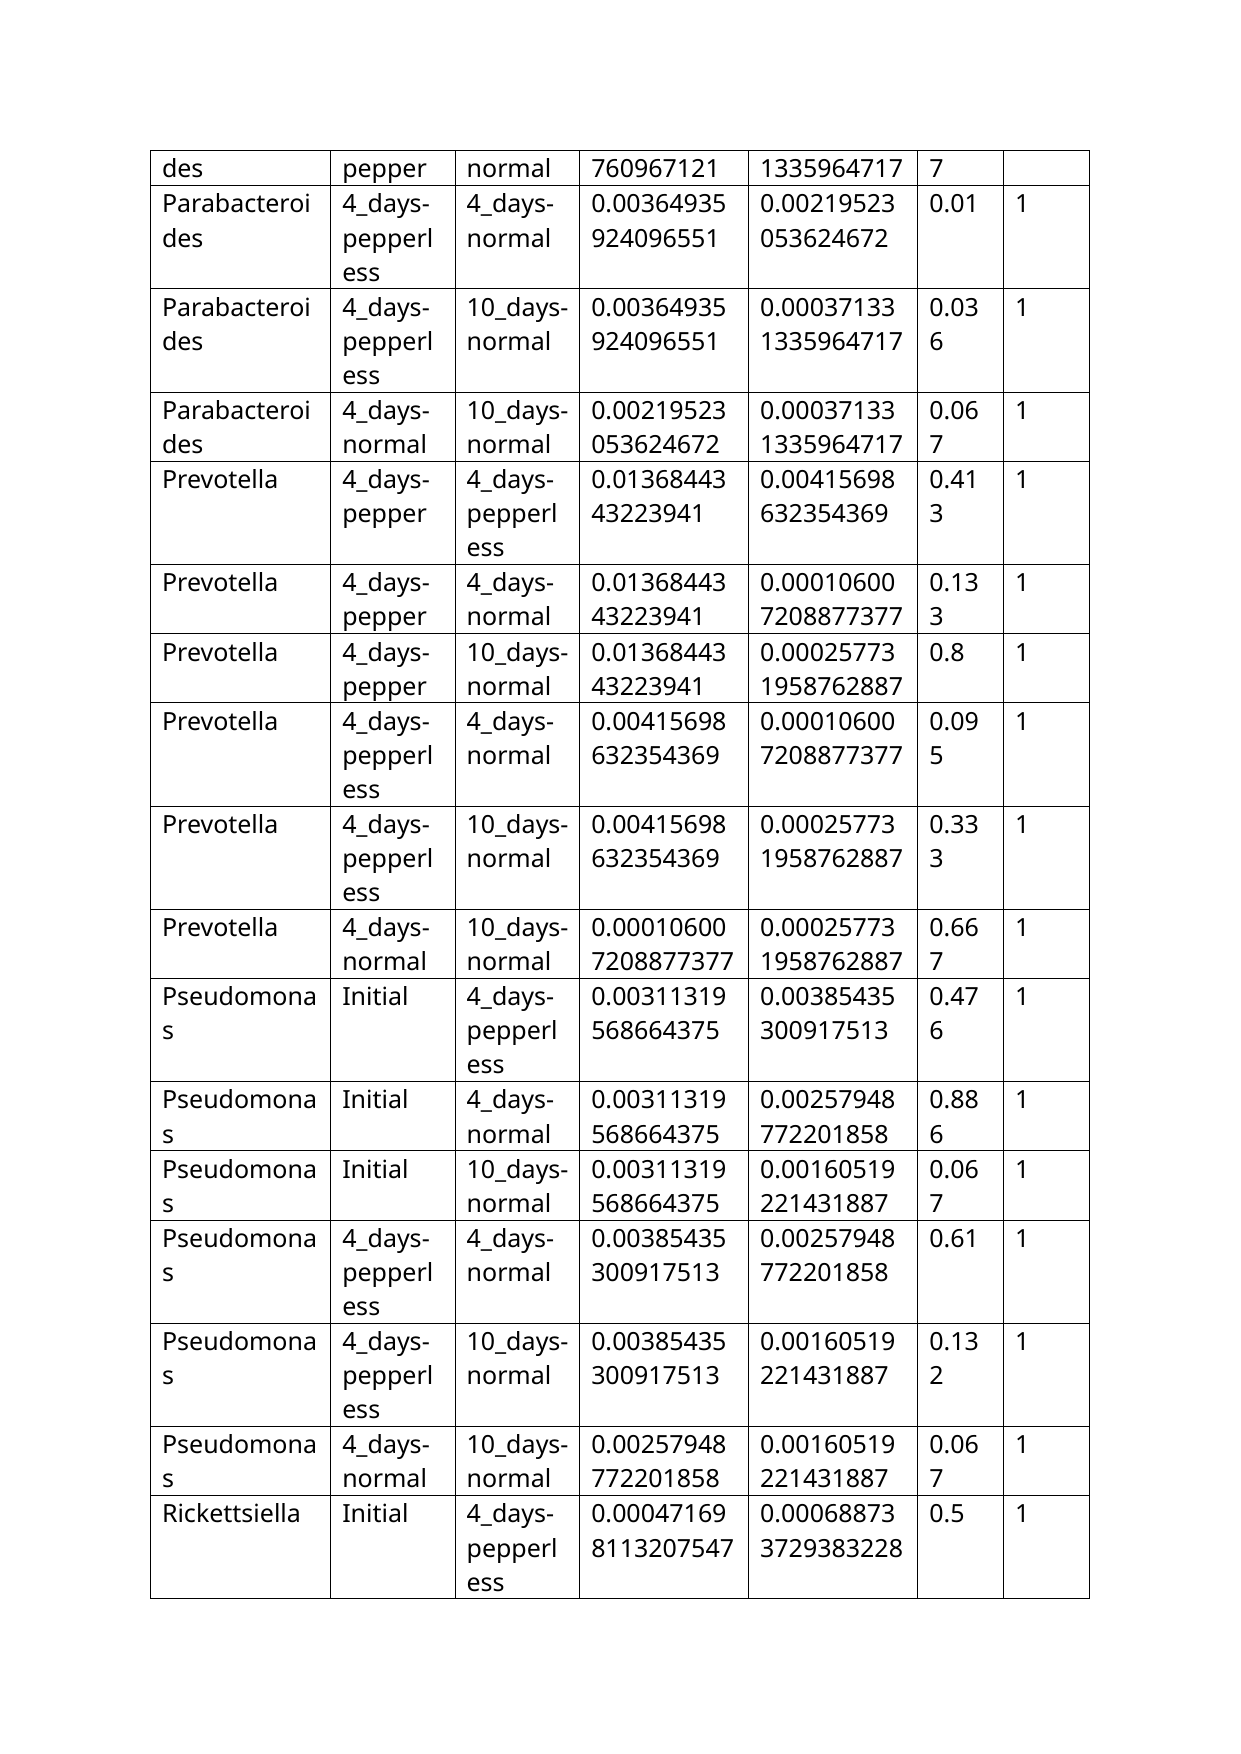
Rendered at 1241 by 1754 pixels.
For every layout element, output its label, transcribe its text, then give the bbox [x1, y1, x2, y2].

table_cell Prevotella [151, 565, 330, 633]
table_cell 0.00311319568664375 [580, 1151, 748, 1219]
table_cell Initial [331, 979, 455, 1081]
table_cell 0.476 [918, 979, 1003, 1081]
table_cell 4_days-pepperless [456, 1496, 579, 1598]
table_cell 0.000257731958762887 [749, 910, 917, 978]
table_cell 1 [1004, 1221, 1089, 1323]
table_cell 4_days-pepper [331, 634, 455, 702]
table_cell Initial [331, 1151, 455, 1219]
table_cell 10_days-normal [456, 151, 579, 185]
table_cell 10_days-normal [456, 393, 579, 461]
table_cell 1 [1004, 703, 1089, 806]
table_cell 0.61 [918, 1221, 1003, 1323]
table_cell 0.000688733729383228 [749, 1496, 917, 1598]
table_cell 0.067 [918, 1427, 1003, 1495]
table_cell 0.00415698632354369 [580, 807, 748, 909]
table_cell Prevotella [151, 462, 330, 564]
table_cell 0.8 [918, 634, 1003, 702]
table_cell 1 [1004, 393, 1089, 461]
table_cell 0.413 [918, 462, 1003, 564]
table_cell 4_days-pepperless [331, 186, 455, 288]
table_cell 0.133 [918, 565, 1003, 633]
table_cell 0.00385435300917513 [749, 979, 917, 1081]
table_cell 0.667 [918, 910, 1003, 978]
table_cell 0.000106007208877377 [580, 910, 748, 978]
table_cell Rickettsiella [151, 1496, 330, 1598]
table_cell 0.0136844343223941 [580, 565, 748, 633]
table_cell 4_days-normal [331, 910, 455, 978]
table_cell 1 [1004, 186, 1089, 288]
table_cell Initial [331, 1082, 455, 1150]
table_cell 4_days-pepperless [456, 462, 579, 564]
table_cell 4_days-normal [456, 186, 579, 288]
table_cell 0.0136844343223941 [580, 634, 748, 702]
table_cell 1 [1004, 1082, 1089, 1150]
table_cell 0.00364935924096551 [580, 186, 748, 288]
table_cell 0.00632735760967121 [580, 151, 748, 185]
table_cell 1 [1004, 289, 1089, 392]
table_cell 4_days-pepper [331, 151, 455, 185]
table_cell 4_days-pepper [331, 565, 455, 633]
table_cell Prevotella [151, 634, 330, 702]
table_cell 0.00219523053624672 [580, 393, 748, 461]
table_cell 1 [1004, 1151, 1089, 1219]
table_cell 0.132 [918, 1324, 1003, 1426]
table_cell 10_days-normal [456, 1427, 579, 1495]
table_cell 0.333 [918, 807, 1003, 909]
table_cell 0.01 [918, 186, 1003, 288]
table_cell 0.00257948772201858 [749, 1221, 917, 1323]
table_cell 0.00385435300917513 [580, 1221, 748, 1323]
table_cell 1 [1004, 1496, 1089, 1598]
table_cell 0.00415698632354369 [749, 462, 917, 564]
table_cell 4_days-pepperless [331, 1324, 455, 1426]
table_cell 1 [1004, 807, 1089, 909]
table_cell 4_days-pepperless [331, 807, 455, 909]
table_cell 4_days-normal [456, 565, 579, 633]
table_cell 0.00311319568664375 [580, 1082, 748, 1150]
table_cell 0.00257948772201858 [749, 1082, 917, 1150]
table_cell 1 [1004, 151, 1089, 185]
table_cell 1 [1004, 462, 1089, 564]
table_cell Parabacteroides [151, 151, 330, 185]
table_cell 0.067 [918, 393, 1003, 461]
table_cell Prevotella [151, 807, 330, 909]
table_cell 0.095 [918, 703, 1003, 806]
table_cell Initial [331, 1496, 455, 1598]
table_cell 0.00415698632354369 [580, 703, 748, 806]
table_cell 1 [1004, 634, 1089, 702]
table_cell 1 [1004, 1427, 1089, 1495]
table_cell Pseudomonas [151, 1324, 330, 1426]
table_cell 10_days-normal [456, 1151, 579, 1219]
table_cell 10_days-normal [456, 634, 579, 702]
table_cell 0.00160519221431887 [749, 1151, 917, 1219]
table_cell Pseudomonas [151, 1221, 330, 1323]
table_cell Prevotella [151, 910, 330, 978]
table_cell 10_days-normal [456, 1324, 579, 1426]
table_cell 4_days-normal [331, 1427, 455, 1495]
table_cell Pseudomonas [151, 1427, 330, 1495]
table_cell 0.000371331335964717 [749, 289, 917, 392]
table_cell 0.000106007208877377 [749, 565, 917, 633]
table_cell 1 [1004, 979, 1089, 1081]
table_cell 0.067 [918, 1151, 1003, 1219]
table_cell 0.000257731958762887 [749, 807, 917, 909]
table_cell 1 [1004, 1324, 1089, 1426]
table_cell 4_days-pepperless [331, 1221, 455, 1323]
table_cell 0.00160519221431887 [749, 1427, 917, 1495]
table_cell Pseudomonas [151, 1151, 330, 1219]
table_cell 4_days-normal [456, 703, 579, 806]
table_cell 10_days-normal [456, 910, 579, 978]
table_cell Parabacteroides [151, 289, 330, 392]
table_cell 0.00257948772201858 [580, 1427, 748, 1495]
table_cell 4_days-pepper [331, 462, 455, 564]
table_cell 0.000371331335964717 [749, 393, 917, 461]
table_cell 4_days-normal [331, 393, 455, 461]
table_cell 0.057 [918, 151, 1003, 185]
table_cell 4_days-pepperless [456, 979, 579, 1081]
table_cell 0.5 [918, 1496, 1003, 1598]
table_cell 1 [1004, 565, 1089, 633]
table_cell 0.036 [918, 289, 1003, 392]
table_cell 0.886 [918, 1082, 1003, 1150]
table_cell 4_days-pepperless [331, 289, 455, 392]
table_cell 1 [1004, 910, 1089, 978]
table_cell Parabacteroides [151, 186, 330, 288]
table_cell Prevotella [151, 703, 330, 806]
table_cell 4_days-normal [456, 1082, 579, 1150]
table_cell Parabacteroides [151, 393, 330, 461]
table_cell 0.00219523053624672 [749, 186, 917, 288]
table_cell Pseudomonas [151, 1082, 330, 1150]
table_cell 0.000257731958762887 [749, 634, 917, 702]
table_cell 0.00311319568664375 [580, 979, 748, 1081]
table_cell 0.000106007208877377 [749, 703, 917, 806]
table_cell 0.00160519221431887 [749, 1324, 917, 1426]
table_cell 10_days-normal [456, 807, 579, 909]
table_cell 0.00385435300917513 [580, 1324, 748, 1426]
table_cell Pseudomonas [151, 979, 330, 1081]
table_cell 4_days-normal [456, 1221, 579, 1323]
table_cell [580, 1496, 748, 1598]
table_cell 0.0136844343223941 [580, 462, 748, 564]
table_cell 0.00364935924096551 [580, 289, 748, 392]
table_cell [749, 151, 917, 185]
table_cell 10_days-normal [456, 289, 579, 392]
table_cell 4_days-pepperless [331, 703, 455, 806]
